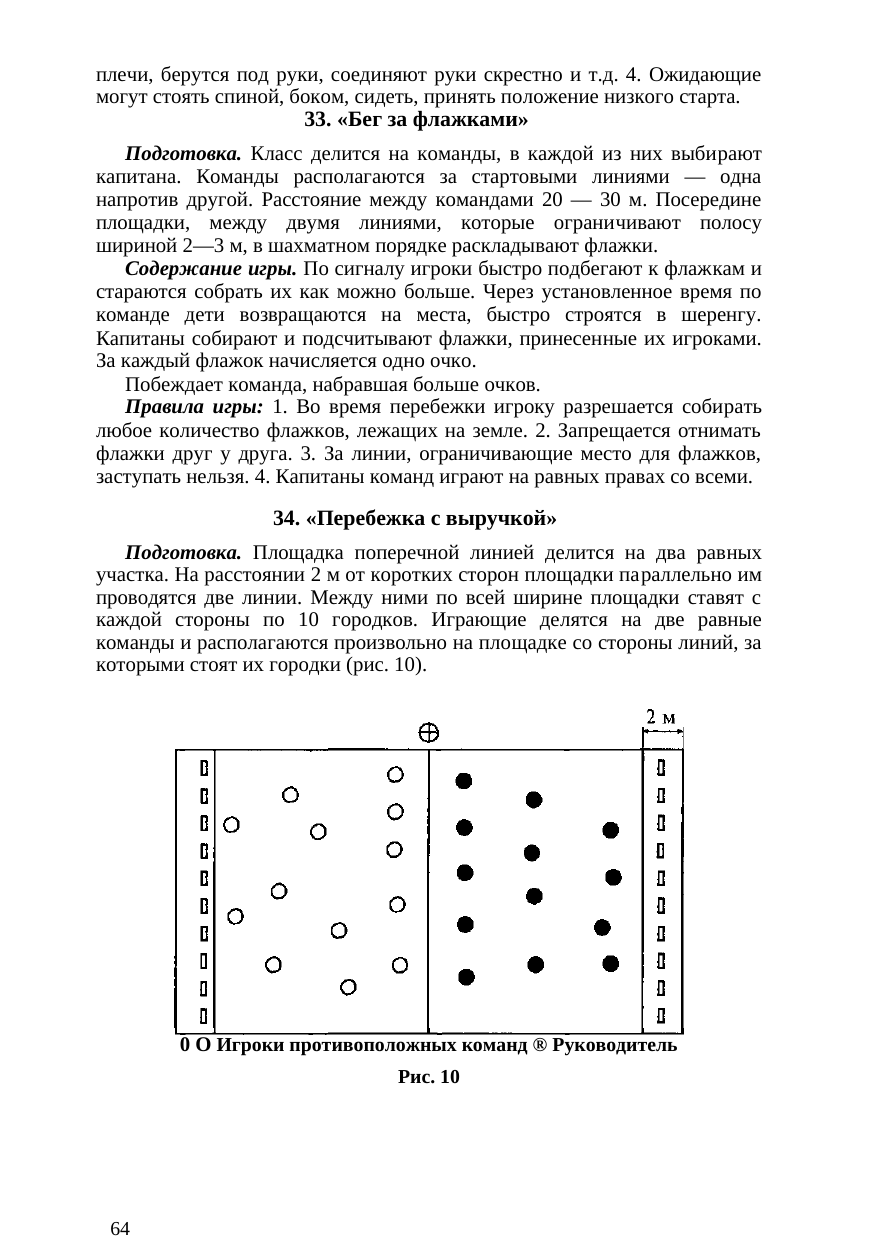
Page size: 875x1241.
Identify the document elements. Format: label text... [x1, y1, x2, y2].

text Правила игры: 1. Во время перебежки игроку разрешается собирать любое количество флажков, лежащих на земле. 2. Запрещается отнимать флажки друг у друга. 3. За линии, ограничивающие место для флажков, заступать нельзя. 4. Капитаны команд играют на равных правах со всеми. [96, 396, 762, 488]
text 33. «Бег за флажками» [304, 108, 764, 130]
text Подготовка. Класс делится на команды, в каждой из них выбирают капитана. Команды располагаются за стартовыми линиями — одна напротив другой. Расстояние между командами 20 — 30 м. Посередине площадки, между двумя линиями, которые ограничивают полосу шириной 2—3 м, в шахматном порядке раскладывают флажки. [96, 142, 762, 257]
text 0 О Игроки противоположных команд ® Руководитель [94, 1034, 764, 1055]
picture [174, 709, 684, 1035]
text Побеждает команда, набравшая больше очков. [96, 373, 764, 396]
text Рис. 10 [94, 1068, 764, 1088]
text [96, 63, 762, 108]
text Содержание игры. По сигналу игроки быстро подбегают к флажкам и стараются собрать их как можно больше. Через установленное время по команде дети возвращаются на места, быстро строятся в шеренгу. Капитаны собирают и подсчитывают флажки, принесенные их игроками. За каждый флажок начисляется одно очко. [96, 257, 762, 373]
text 34. «Перебежка с выручкой» [273, 507, 764, 529]
text Подготовка. Площадка поперечной линией делится на два равных участка. На расстоянии 2 м от коротких сторон площадки параллельно им проводятся две линии. Между ними по всей ширине площадки ставят с каждой стороны по 10 городков. Играющие делятся на две равные команды и располагаются произвольно на площадке со стороны линий, за которыми стоят их городки (рис. 10). [96, 541, 762, 676]
